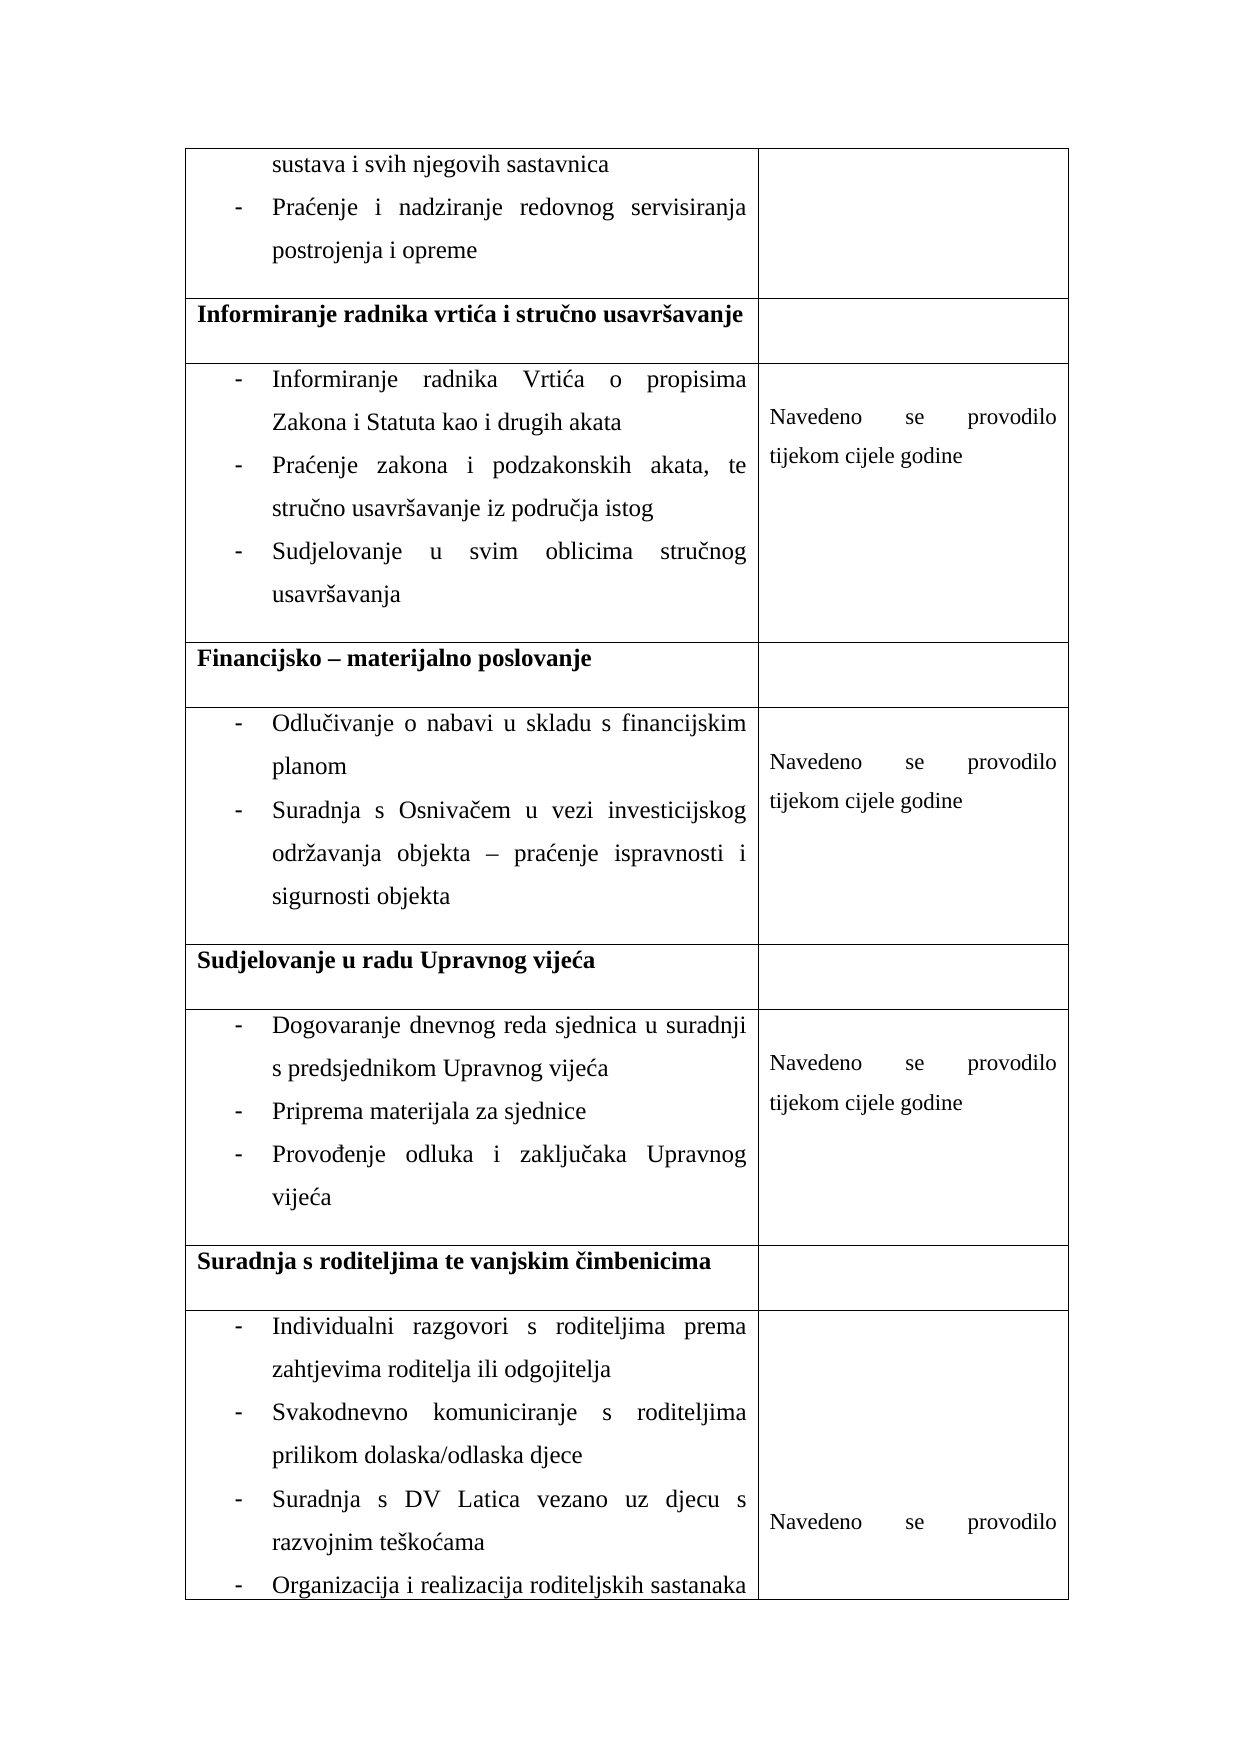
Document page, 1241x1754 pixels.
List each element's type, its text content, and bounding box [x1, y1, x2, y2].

table_cell Informiranje radnika Vrtića o propisima Zakona i Statuta kao i drugih akata Praćenje zakona i podzakonskih akata, te stručno usavršavanje iz područja istog Sudjelovanje u svim oblicima stručnog usavršavanja [186, 364, 758, 642]
table_cell Suradnja s roditeljima te vanjskim čimbenicima [186, 1246, 758, 1310]
table_cell Informiranje radnika vrtića i stručno usavršavanje [186, 299, 758, 363]
table_cell Financijsko – materijalno poslovanje [186, 643, 758, 707]
table_cell Navedeno se provodilo tijekom cijele godine [759, 364, 1068, 642]
table_cell Navedeno se provodilo tijekom cijele godine [759, 1010, 1068, 1245]
table_cell [759, 1246, 1068, 1310]
table_cell Dogovaranje dnevnog reda sjednica u suradnji s predsjednikom Upravnog vijeća Priprema materijala za sjednice Provođenje odluka i zaključaka Upravnog vijeća [186, 1010, 758, 1245]
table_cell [186, 149, 758, 298]
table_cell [759, 1311, 1068, 1599]
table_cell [759, 149, 1068, 298]
table_cell [759, 299, 1068, 363]
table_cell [186, 1311, 758, 1599]
table_cell Odlučivanje o nabavi u skladu s financijskim planom Suradnja s Osnivačem u vezi investicijskog održavanja objekta – praćenje ispravnosti i sigurnosti objekta [186, 708, 758, 944]
table_cell Navedeno se provodilo tijekom cijele godine [759, 708, 1068, 944]
table_cell [759, 643, 1068, 707]
table_cell Sudjelovanje u radu Upravnog vijeća [186, 945, 758, 1008]
table_cell [759, 945, 1068, 1008]
